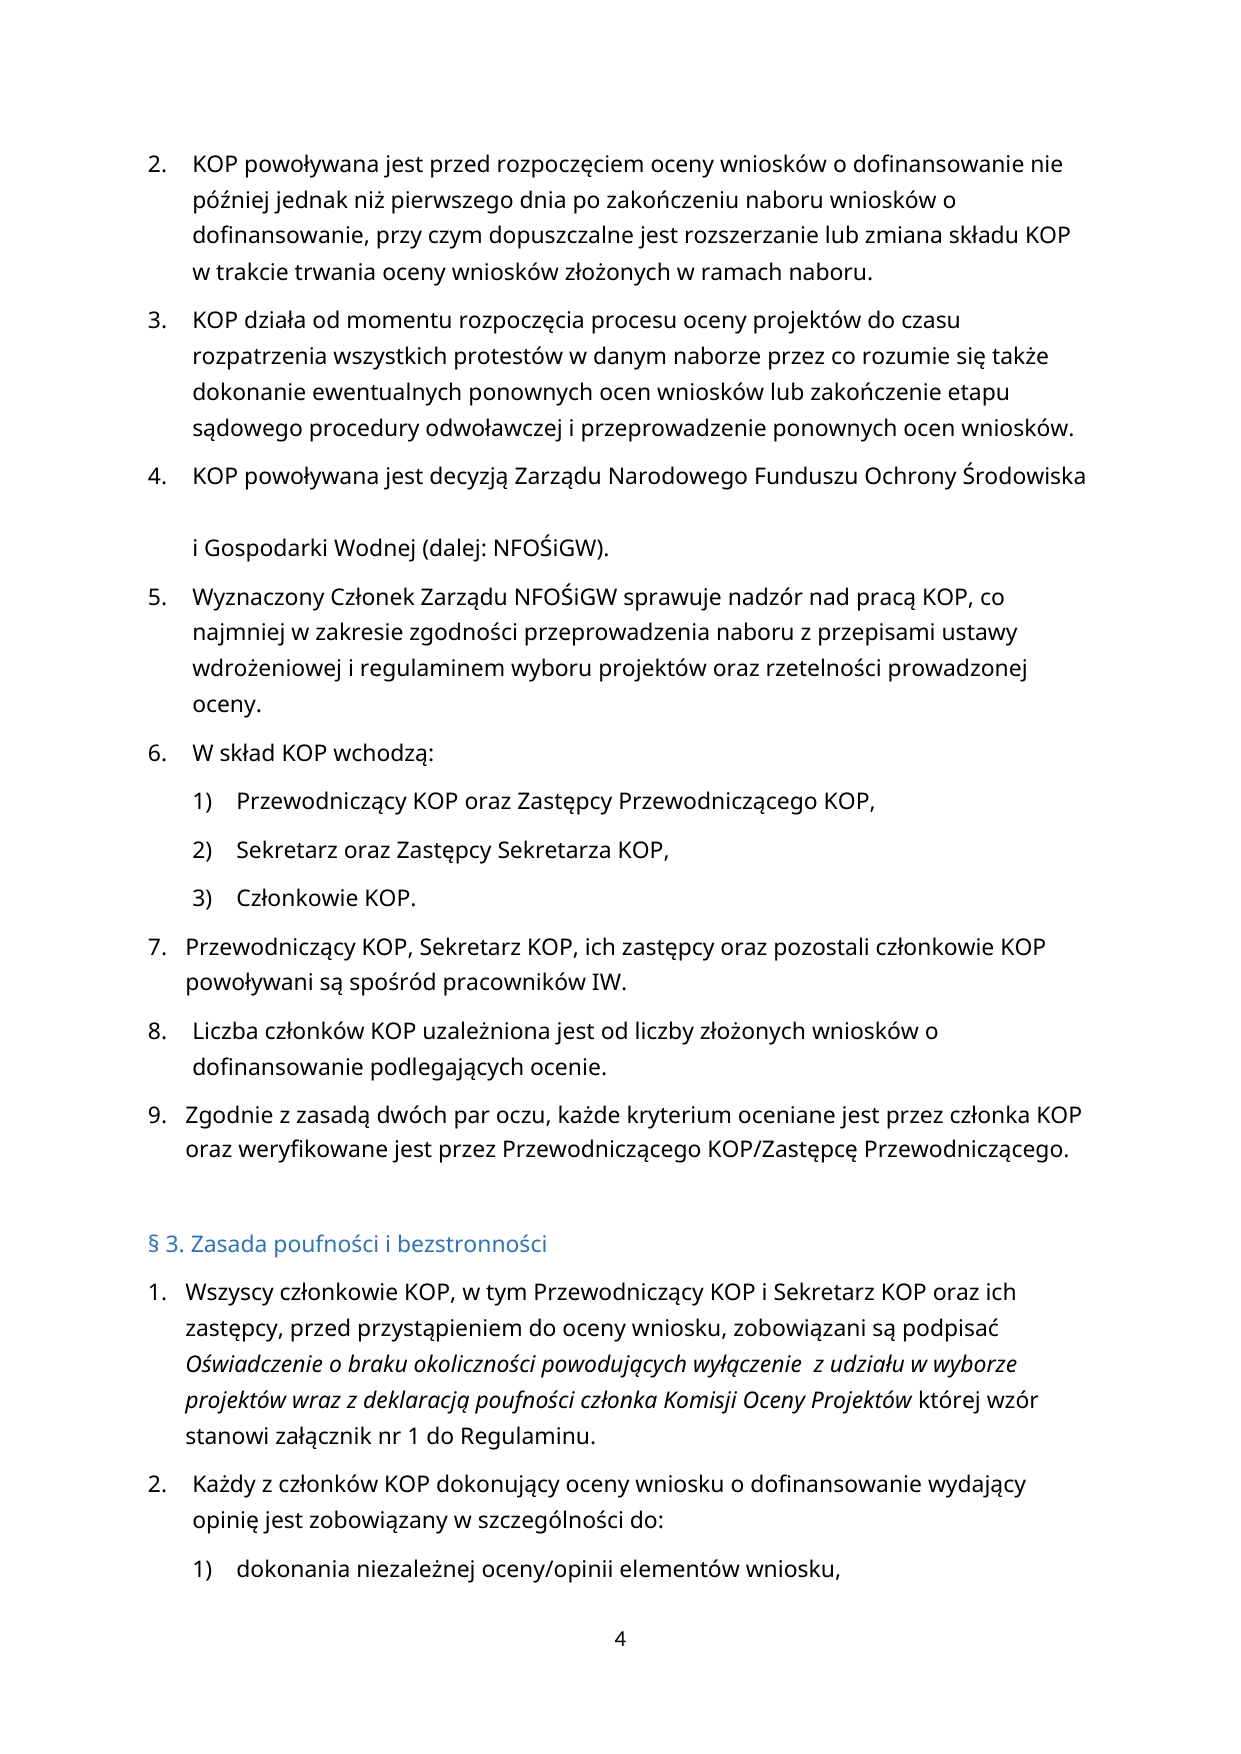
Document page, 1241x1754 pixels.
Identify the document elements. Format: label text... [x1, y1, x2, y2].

list KOP powoływana jest przed rozpoczęciem oceny wniosków o dofinansowanie nie później jednak niż pierwszego dnia po zakończeniu naboru wniosków o dofinansowanie, przy czym dopuszczalne jest rozszerzanie lub zmiana składu KOP w trakcie trwania oceny wniosków złożonych w ramach naboru. [148, 148, 1093, 287]
list Liczba członków KOP uzależniona jest od liczby złożonych wniosków o dofinansowanie podlegających ocenie. [148, 1015, 1093, 1082]
subtitle § 3. Zasada poufności i bezstronności [148, 1228, 1093, 1259]
list W skład KOP wchodzą: [148, 737, 1093, 768]
list KOP działa od momentu rozpoczęcia procesu oceny projektów do czasu rozpatrzenia wszystkich protestów w danym naborze przez co rozumie się także dokonanie ewentualnych ponownych ocen wniosków lub zakończenie etapu sądowego procedury odwoławczej i przeprowadzenie ponownych ocen wniosków. [148, 304, 1093, 443]
list Zgodnie z zasadą dwóch par oczu, każde kryterium oceniane jest przez członka KOP oraz weryfikowane jest przez Przewodniczącego KOP/Zastępcę Przewodniczącego. [148, 1099, 1093, 1164]
list Członkowie KOP. [192, 882, 1093, 913]
list dokonania niezależnej oceny/opinii elementów wniosku, [192, 1553, 1093, 1584]
list KOP powoływana jest decyzją Zarządu Narodowego Funduszu Ochrony Środowiska i Gospodarki Wodnej (dalej: NFOŚiGW). [148, 460, 1093, 563]
list Przewodniczący KOP, Sekretarz KOP, ich zastępcy oraz pozostali członkowie KOP powoływani są spośród pracowników IW. [148, 930, 1093, 998]
list Przewodniczący KOP oraz Zastępcy Przewodniczącego KOP, [192, 785, 1093, 816]
list Wszyscy członkowie KOP, w tym Przewodniczący KOP i Sekretarz KOP oraz ich zastępcy, przed przystąpieniem do oceny wniosku, zobowiązani są podpisać Oświadczenie o braku okoliczności powodujących wyłączenie z udziału w wyborze projektów wraz z deklaracją poufności członka Komisji Oceny Projektów której wzór stanowi załącznik nr 1 do Regulaminu. [148, 1276, 1093, 1451]
list Każdy z członków KOP dokonujący oceny wniosku o dofinansowanie wydający opinię jest zobowiązany w szczególności do: [148, 1468, 1093, 1535]
list Sekretarz oraz Zastępcy Sekretarza KOP, [192, 833, 1093, 865]
list Wyznaczony Członek Zarządu NFOŚiGW sprawuje nadzór nad pracą KOP, co najmniej w zakresie zgodności przeprowadzenia naboru z przepisami ustawy wdrożeniowej i regulaminem wyboru projektów oraz rzetelności prowadzonej oceny. [148, 580, 1093, 719]
